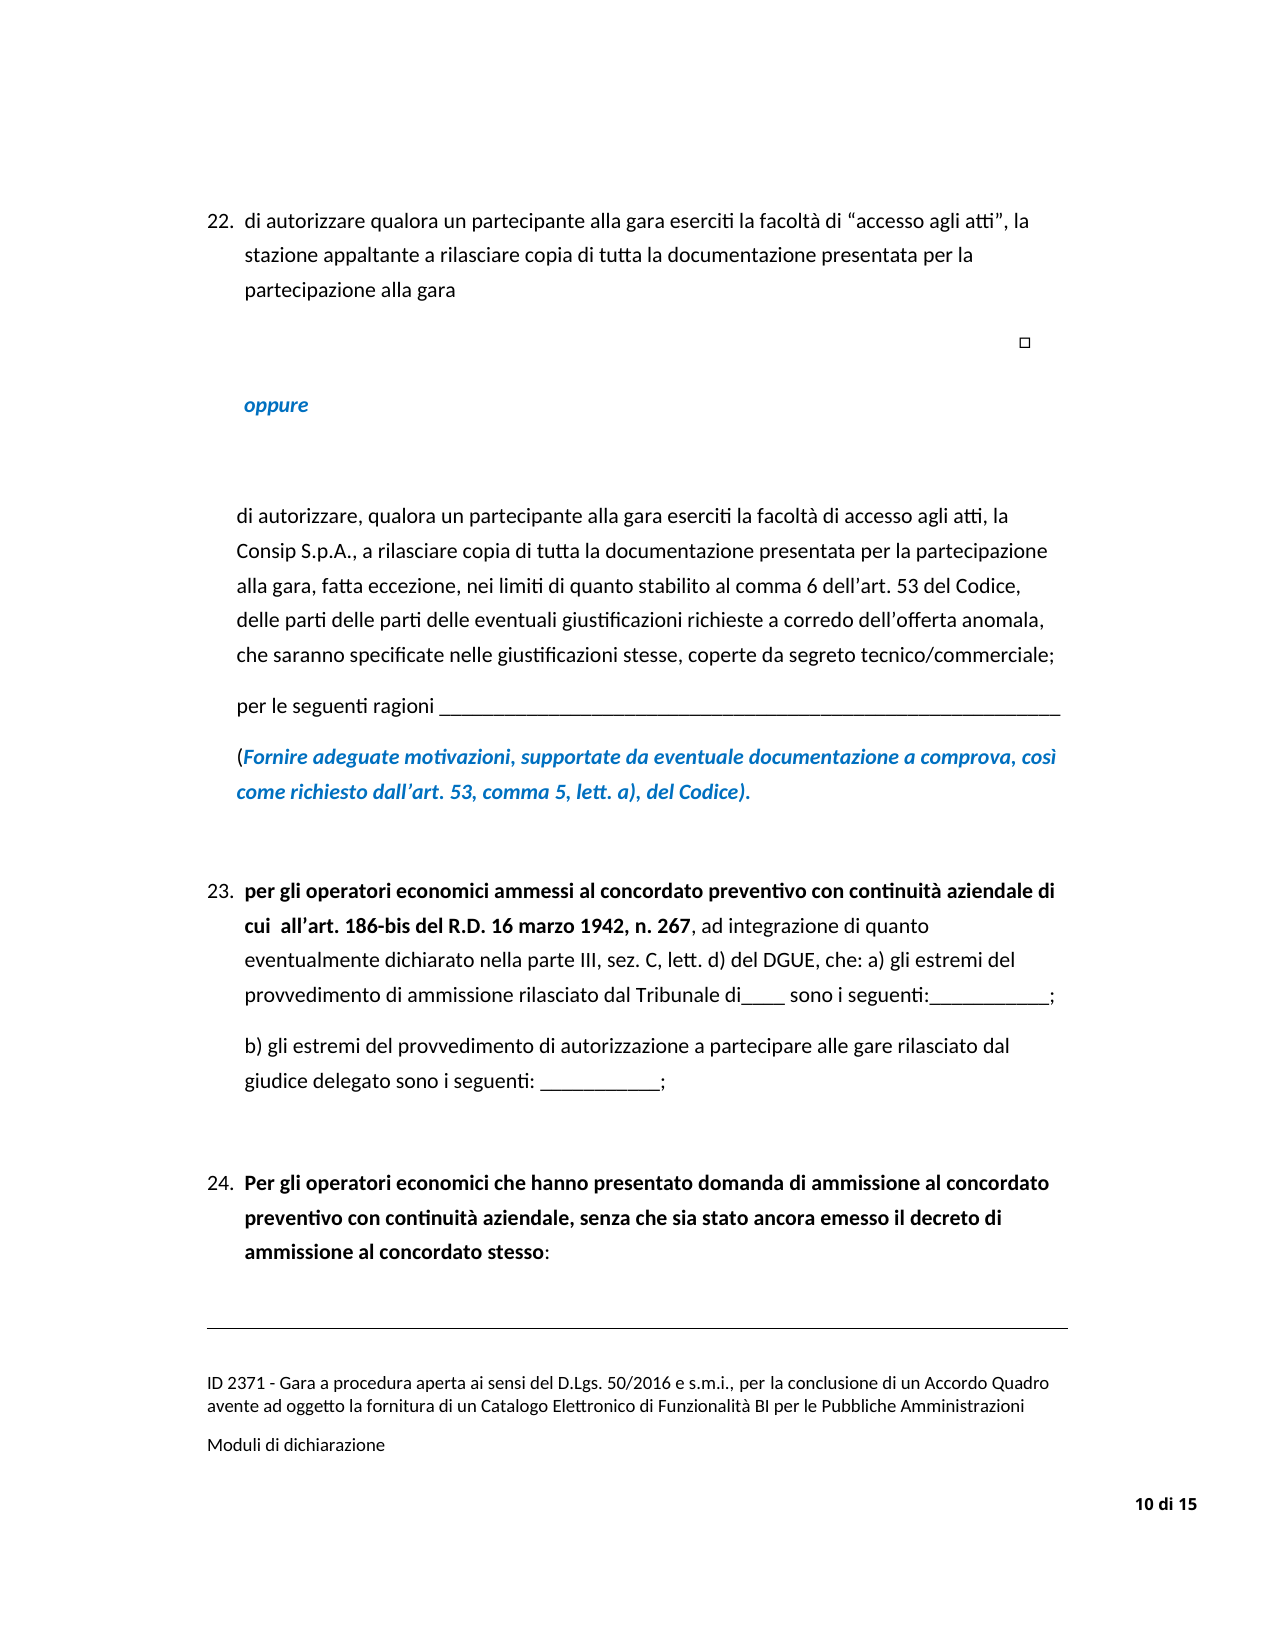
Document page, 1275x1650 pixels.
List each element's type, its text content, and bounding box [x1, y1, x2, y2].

list di autorizzare, qualora un partecipante alla gara eserciti la facoltà di accesso agli atti, la Consip S.p.A., a rilasciare copia di tutta la documentazione presentata per la partecipazione alla gara, fatta eccezione, nei limiti di quanto stabilito al comma 6 dell’art. 53 del Codice, delle parti delle parti delle eventuali giustificazioni richieste a corredo dell’offerta anomala, che saranno specificate nelle giustificazioni stesse, coperte da segreto tecnico/commerciale; [236, 503, 1068, 668]
list di autorizzare qualora un partecipante alla gara eserciti la facoltà di “accesso agli atti”, la stazione appaltante a rilasciare copia di tutta la documentazione presentata per la partecipazione alla gara [207, 207, 1068, 303]
list (Fornire adeguate motivazioni, supportate da eventuale documentazione a comprova, così come richiesto dall’art. 53, comma 5, lett. a), del Codice). [236, 743, 1068, 805]
list Per gli operatori economici che hanno presentato domanda di ammissione al concordato preventivo con continuità aziendale, senza che sia stato ancora emesso il decreto di ammissione al concordato stesso: [207, 1169, 1068, 1265]
list □ [982, 327, 1068, 354]
list b) gli estremi del provvedimento di autorizzazione a partecipare alle gare rilasciato dal giudice delegato sono i seguenti: ___________; [244, 1032, 1068, 1093]
list per gli operatori economici ammessi al concordato preventivo con continuità aziendale di cui all’art. 186-bis del R.D. 16 marzo 1942, n. 267, ad integrazione di quanto eventualmente dichiarato nella parte III, sez. C, lett. d) del DGUE, che: a) gli estremi del provvedimento di ammissione rilasciato dal Tribunale di____ sono i seguenti:___________; [207, 877, 1068, 1008]
list per le seguenti ragioni _________________________________________________________ [207, 692, 1068, 719]
text oppure [244, 391, 1068, 418]
